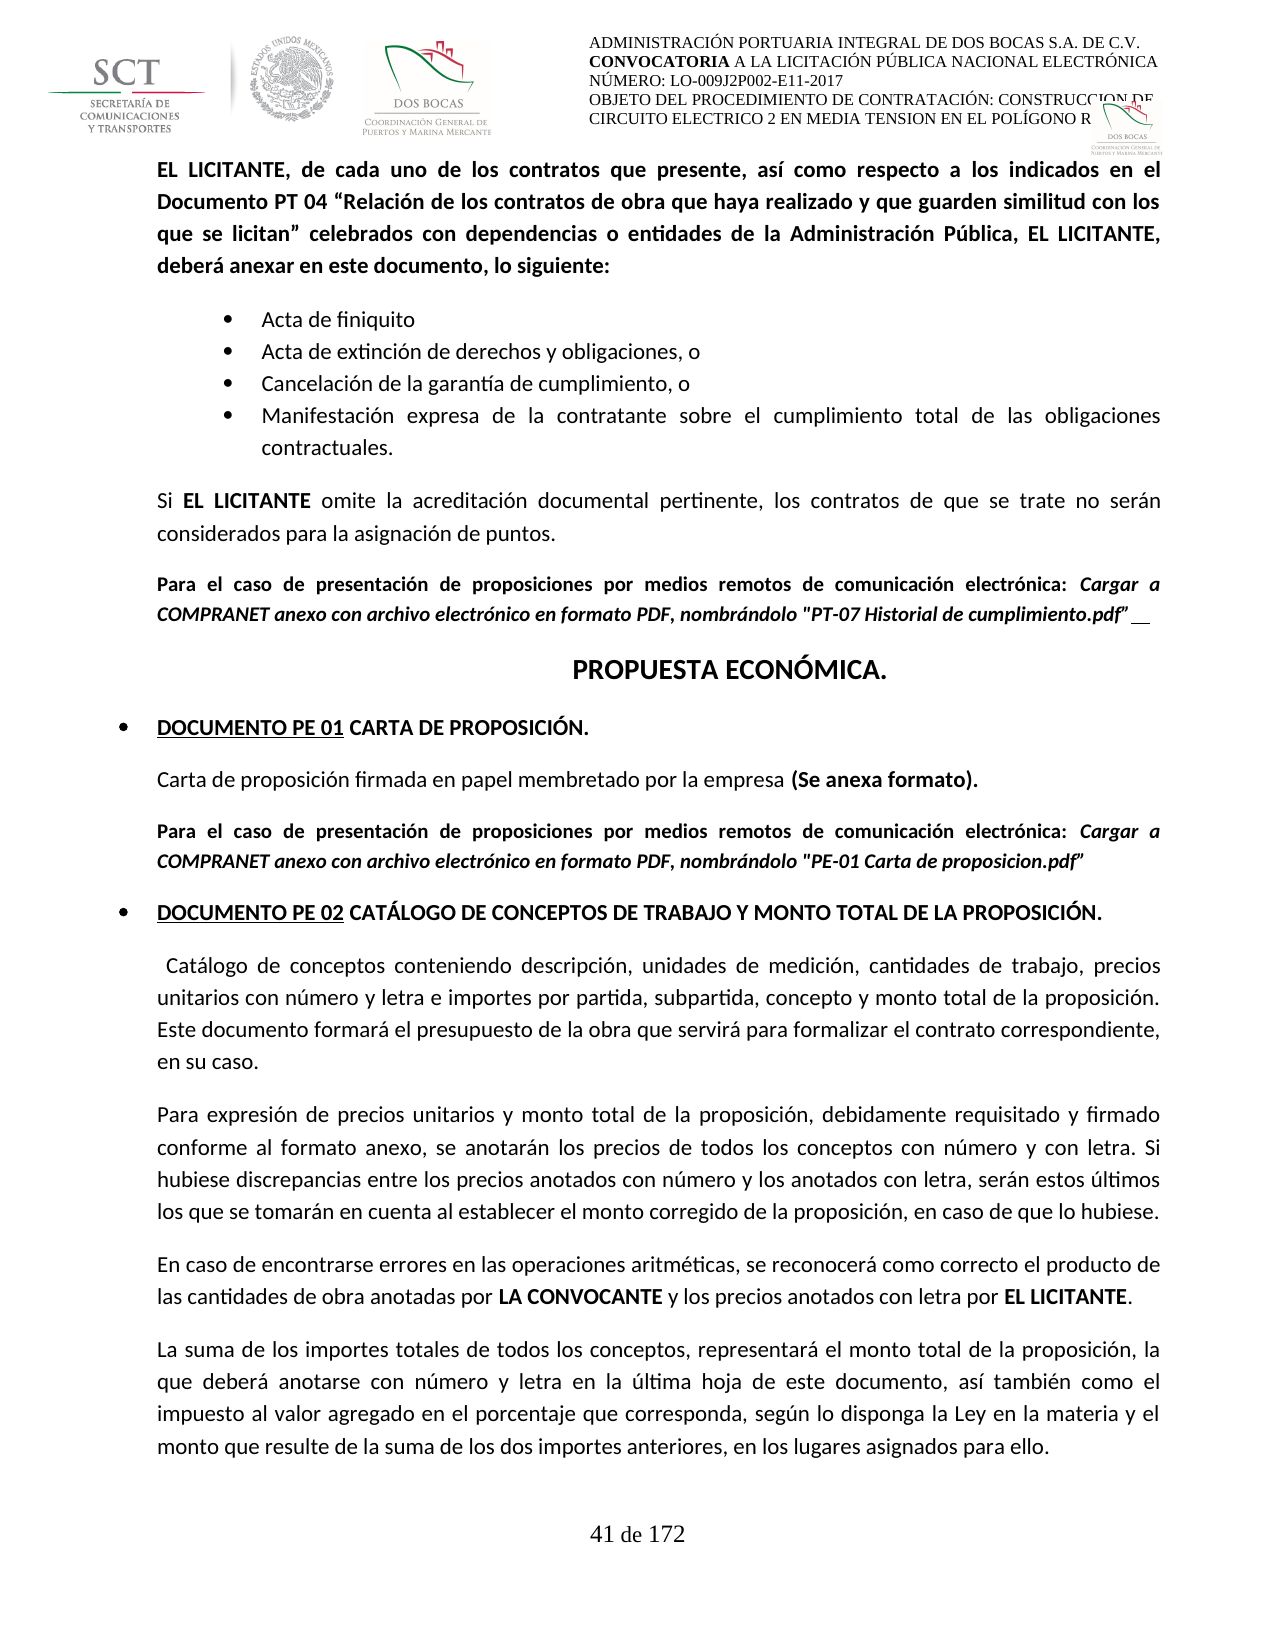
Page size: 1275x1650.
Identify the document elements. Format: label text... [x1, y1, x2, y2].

list Cancelación de la garantía de cumplimiento, o [224, 369, 1162, 397]
text Para expresión de precios unitarios y monto total de la proposición, debidamente requisitado y firmado conforme al formato anexo, se anotarán los precios de todos los conceptos con número y con letra. Si hubiese discrepancias entre los precios anotados con número y los anotados con letra, serán estos últimos los que se tomarán en cuenta al establecer el monto corregido de la proposición, en caso de que lo hubiese. [157, 1100, 1162, 1225]
text La suma de los importes totales de todos los conceptos, representará el monto total de la proposición, la que deberá anotarse con número y letra en la última hoja de este documento, así también como el impuesto al valor agregado en el porcentaje que corresponda, según lo disponga la Ley en la materia y el monto que resulte de la suma de los dos importes anteriores, en los lugares asignados para ello. [157, 1335, 1162, 1460]
list Manifestación expresa de la contratante sobre el cumplimiento total de las obligaciones contractuales. [224, 401, 1162, 461]
text Para el caso de presentación de proposiciones por medios remotos de comunicación electrónica: Cargar a COMPRANET anexo con archivo electrónico en formato PDF, nombrándolo "PE-01 Carta de proposicion.pdf” [157, 819, 1162, 873]
list DOCUMENTO PE 01 CARTA DE PROPOSICIÓN. [119, 713, 1162, 741]
picture [1090, 101, 1163, 155]
text PROPUESTA ECONÓMICA. [186, 651, 1162, 686]
text Carta de proposición firmada en papel membretado por la empresa (Se anexa formato). [157, 766, 1162, 794]
text Catálogo de conceptos conteniendo descripción, unidades de medición, cantidades de trabajo, precios unitarios con número y letra e importes por partida, subpartida, concepto y monto total de la proposición. Este documento formará el presupuesto de la obra que servirá para formalizar el contrato correspondiente, en su caso. [157, 951, 1162, 1075]
list Acta de extinción de derechos y obligaciones, o [224, 337, 1162, 365]
picture [362, 41, 492, 137]
list DOCUMENTO PE 02 CATÁLOGO DE CONCEPTOS DE TRABAJO Y MONTO TOTAL DE LA PROPOSICIÓN. [119, 898, 1162, 926]
text En caso de encontrarse errores en las operaciones aritméticas, se reconocerá como correcto el producto de las cantidades de obra anotadas por LA CONVOCANTE y los precios anotados con letra por EL LICITANTE. [157, 1250, 1162, 1310]
picture [32, 21, 342, 137]
list Acta de finiquito [224, 305, 1162, 333]
text Si EL LICITANTE omite la acreditación documental pertinente, los contratos de que se trate no serán considerados para la asignación de puntos. [157, 486, 1162, 547]
text EL LICITANTE, de cada uno de los contratos que presente, así como respecto a los indicados en el Documento PT 04 “Relación de los contratos de obra que haya realizado y que guarden similitud con los que se licitan” celebrados con dependencias o entidades de la Administración Pública, EL LICITANTE, deberá anexar en este documento, lo siguiente: [157, 155, 1162, 280]
text Para el caso de presentación de proposiciones por medios remotos de comunicación electrónica: Cargar a COMPRANET anexo con archivo electrónico en formato PDF, nombrándolo "PT-07 Historial de cumplimiento.pdf” [157, 572, 1162, 626]
